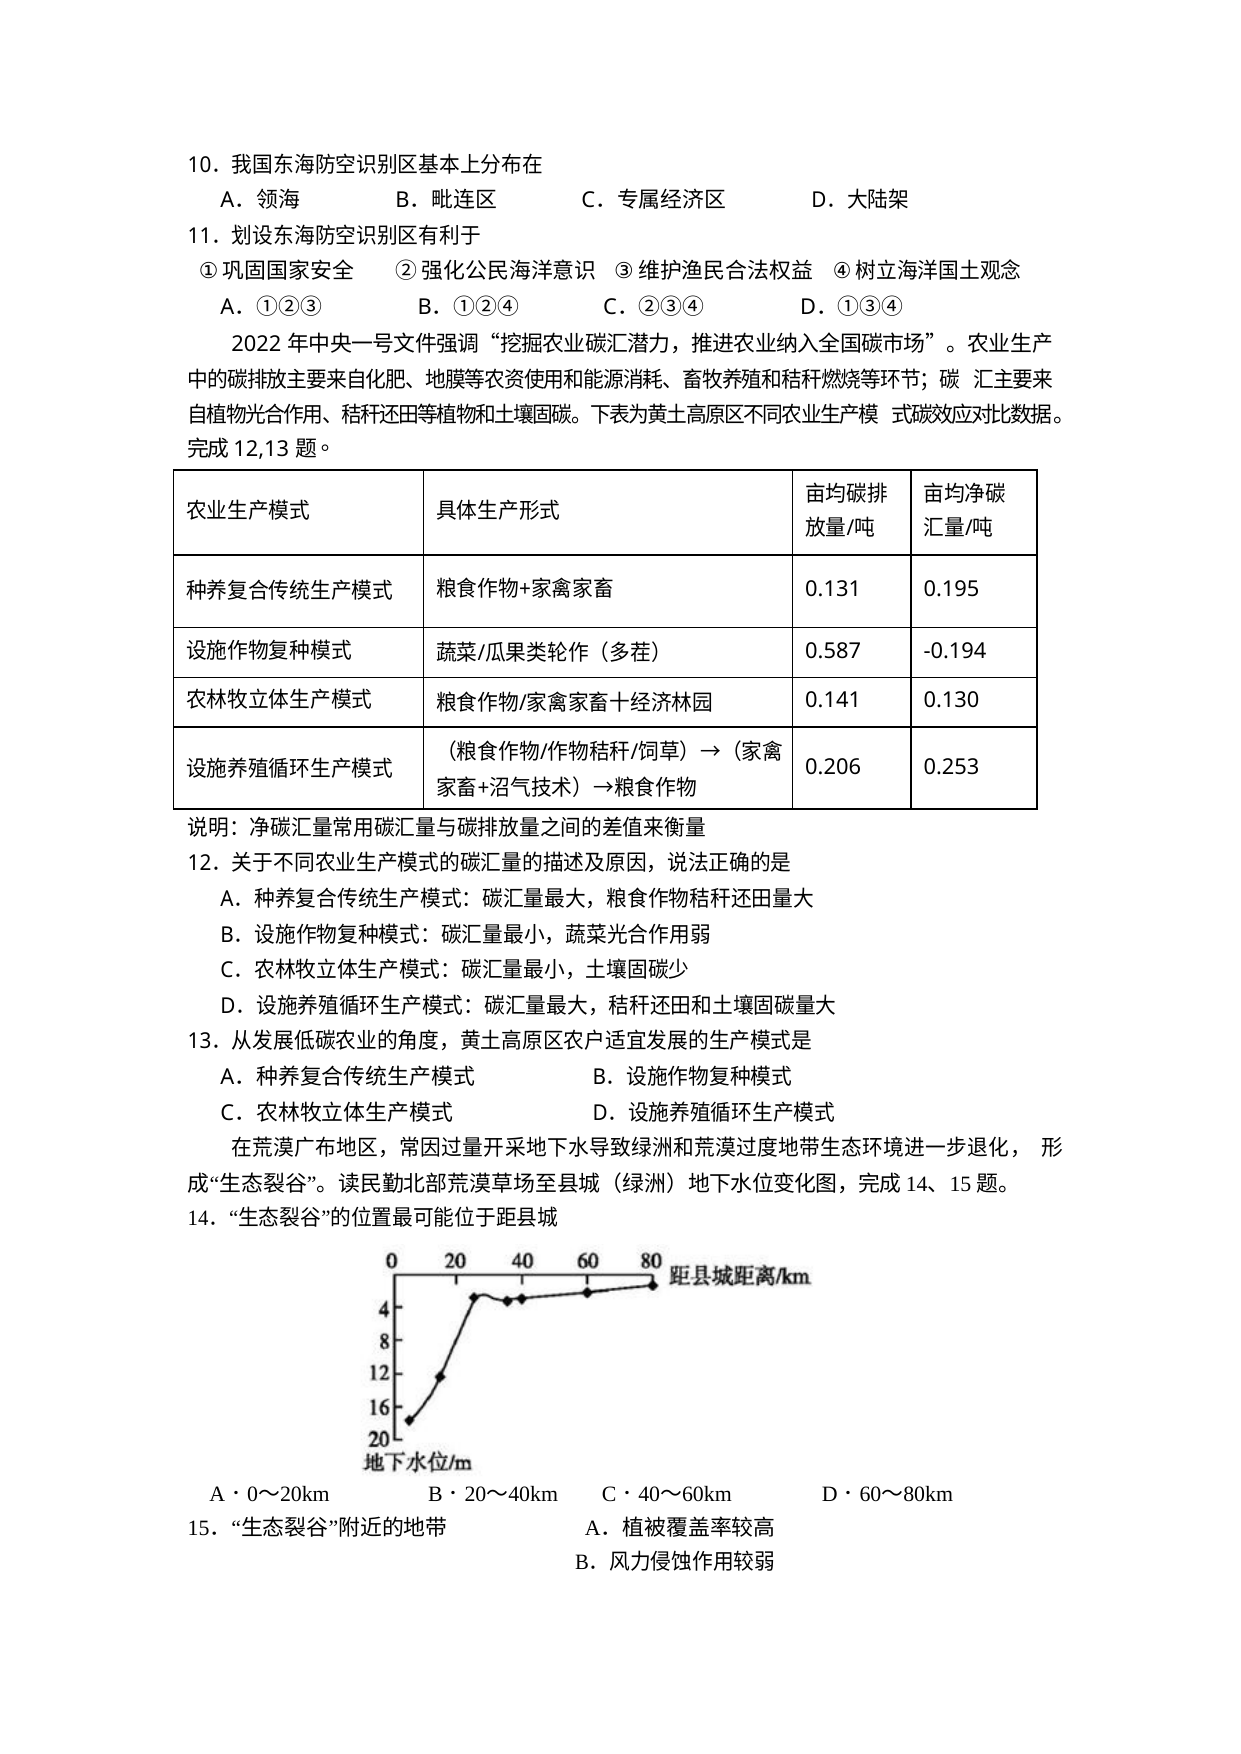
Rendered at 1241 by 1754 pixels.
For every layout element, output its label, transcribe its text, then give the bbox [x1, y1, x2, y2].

table_cell 0.195 [912, 556, 1036, 627]
table_cell 蔬菜/瓜果类轮作（多茬） [424, 628, 792, 676]
table_cell 0.587 [793, 628, 910, 676]
table_cell 农林牧立体生产模式 [174, 678, 423, 726]
table_cell 0.253 [912, 728, 1036, 808]
table_cell 设施养殖循环生产模式 [174, 728, 423, 808]
text B．设施作物复种模式：碳汇量最小，蔬菜光合作用弱 [220, 917, 1073, 948]
text A．领海 B．毗连区 C．专属经济区 D．大陆架 [220, 182, 1073, 214]
text 2022 年中央一号文件强调“挖掘农业碳汇潜力，推进农业纳入全国碳市场”。农业生产中的碳排放主要来自化肥、地膜等农资使用和能源消耗、畜牧养殖和秸秆燃烧等环节；碳 汇主要来自植物光合作用、秸秆还田等植物和土壤固碳。下表为黄土高原区不同农业生产模 式碳效应对比数据。完成 12,13 题。 [187, 326, 1053, 463]
text A．种养复合传统生产模式 B．设施作物复种模式 [220, 1059, 1073, 1091]
table_cell 设施作物复种模式 [174, 628, 423, 676]
text 10．我国东海防空识别区基本上分布在 [187, 147, 1073, 178]
text 13．从发展低碳农业的角度，黄土高原区农户适宜发展的生产模式是 [187, 1023, 1073, 1055]
text A．种养复合传统生产模式：碳汇量最大，粮食作物秸秆还田量大 [220, 881, 1073, 913]
text C．农林牧立体生产模式 D．设施养殖循环生产模式 [220, 1095, 1073, 1127]
text 15．“生态裂谷”附近的地带 A．植被覆盖率较高 B．风力侵蚀作用较弱 [187, 1510, 787, 1575]
text ①巩固国家安全 ②强化公民海洋意识 ③维护渔民合法权益 ④树立海洋国土观念 A．①②③ B．①②④ C．②③④ D．①③④ [198, 253, 1030, 321]
text 14．“生态裂谷”的位置最可能位于距县城 [187, 1202, 1073, 1231]
text 11．划设东海防空识别区有利于 [187, 218, 1073, 250]
picture [351, 1244, 842, 1479]
text 12．关于不同农业生产模式的碳汇量的描述及原因，说法正确的是 [187, 845, 1073, 877]
table_cell 0.130 [912, 678, 1036, 726]
table_cell （粮食作物/作物秸秆/饲草）→（家禽家畜+沼气技术）→粮食作物 [424, 728, 792, 808]
table_cell 粮食作物/家禽家畜十经济林园 [424, 678, 792, 726]
table_cell 0.141 [793, 678, 910, 726]
table_header 具体生产形式 [424, 471, 792, 554]
text C．农林牧立体生产模式：碳汇量最小，土壤固碳少 [220, 952, 1073, 984]
table_cell -0.194 [912, 628, 1036, 676]
table_header 农业生产模式 [174, 471, 423, 554]
table_header 亩均碳排放量/吨 [793, 471, 910, 554]
text 说明：净碳汇量常用碳汇量与碳排放量之间的差值来衡量 [187, 810, 1073, 842]
table_cell 种养复合传统生产模式 [174, 556, 423, 627]
table_cell 粮食作物+家禽家畜 [424, 556, 792, 627]
text D．设施养殖循环生产模式：碳汇量最大，秸秆还田和土壤固碳量大 [220, 988, 1073, 1020]
table_header 亩均净碳汇量/吨 [912, 471, 1036, 554]
text 在荒漠广布地区，常因过量开采地下水导致绿洲和荒漠过度地带生态环境进一步退化， 形成“生态裂谷”。读民勤北部荒漠草场至县城（绿洲）地下水位变化图，完成 14、15 题。 [187, 1130, 1062, 1198]
table_cell 0.131 [793, 556, 910, 627]
table_cell 0.206 [793, 728, 910, 808]
